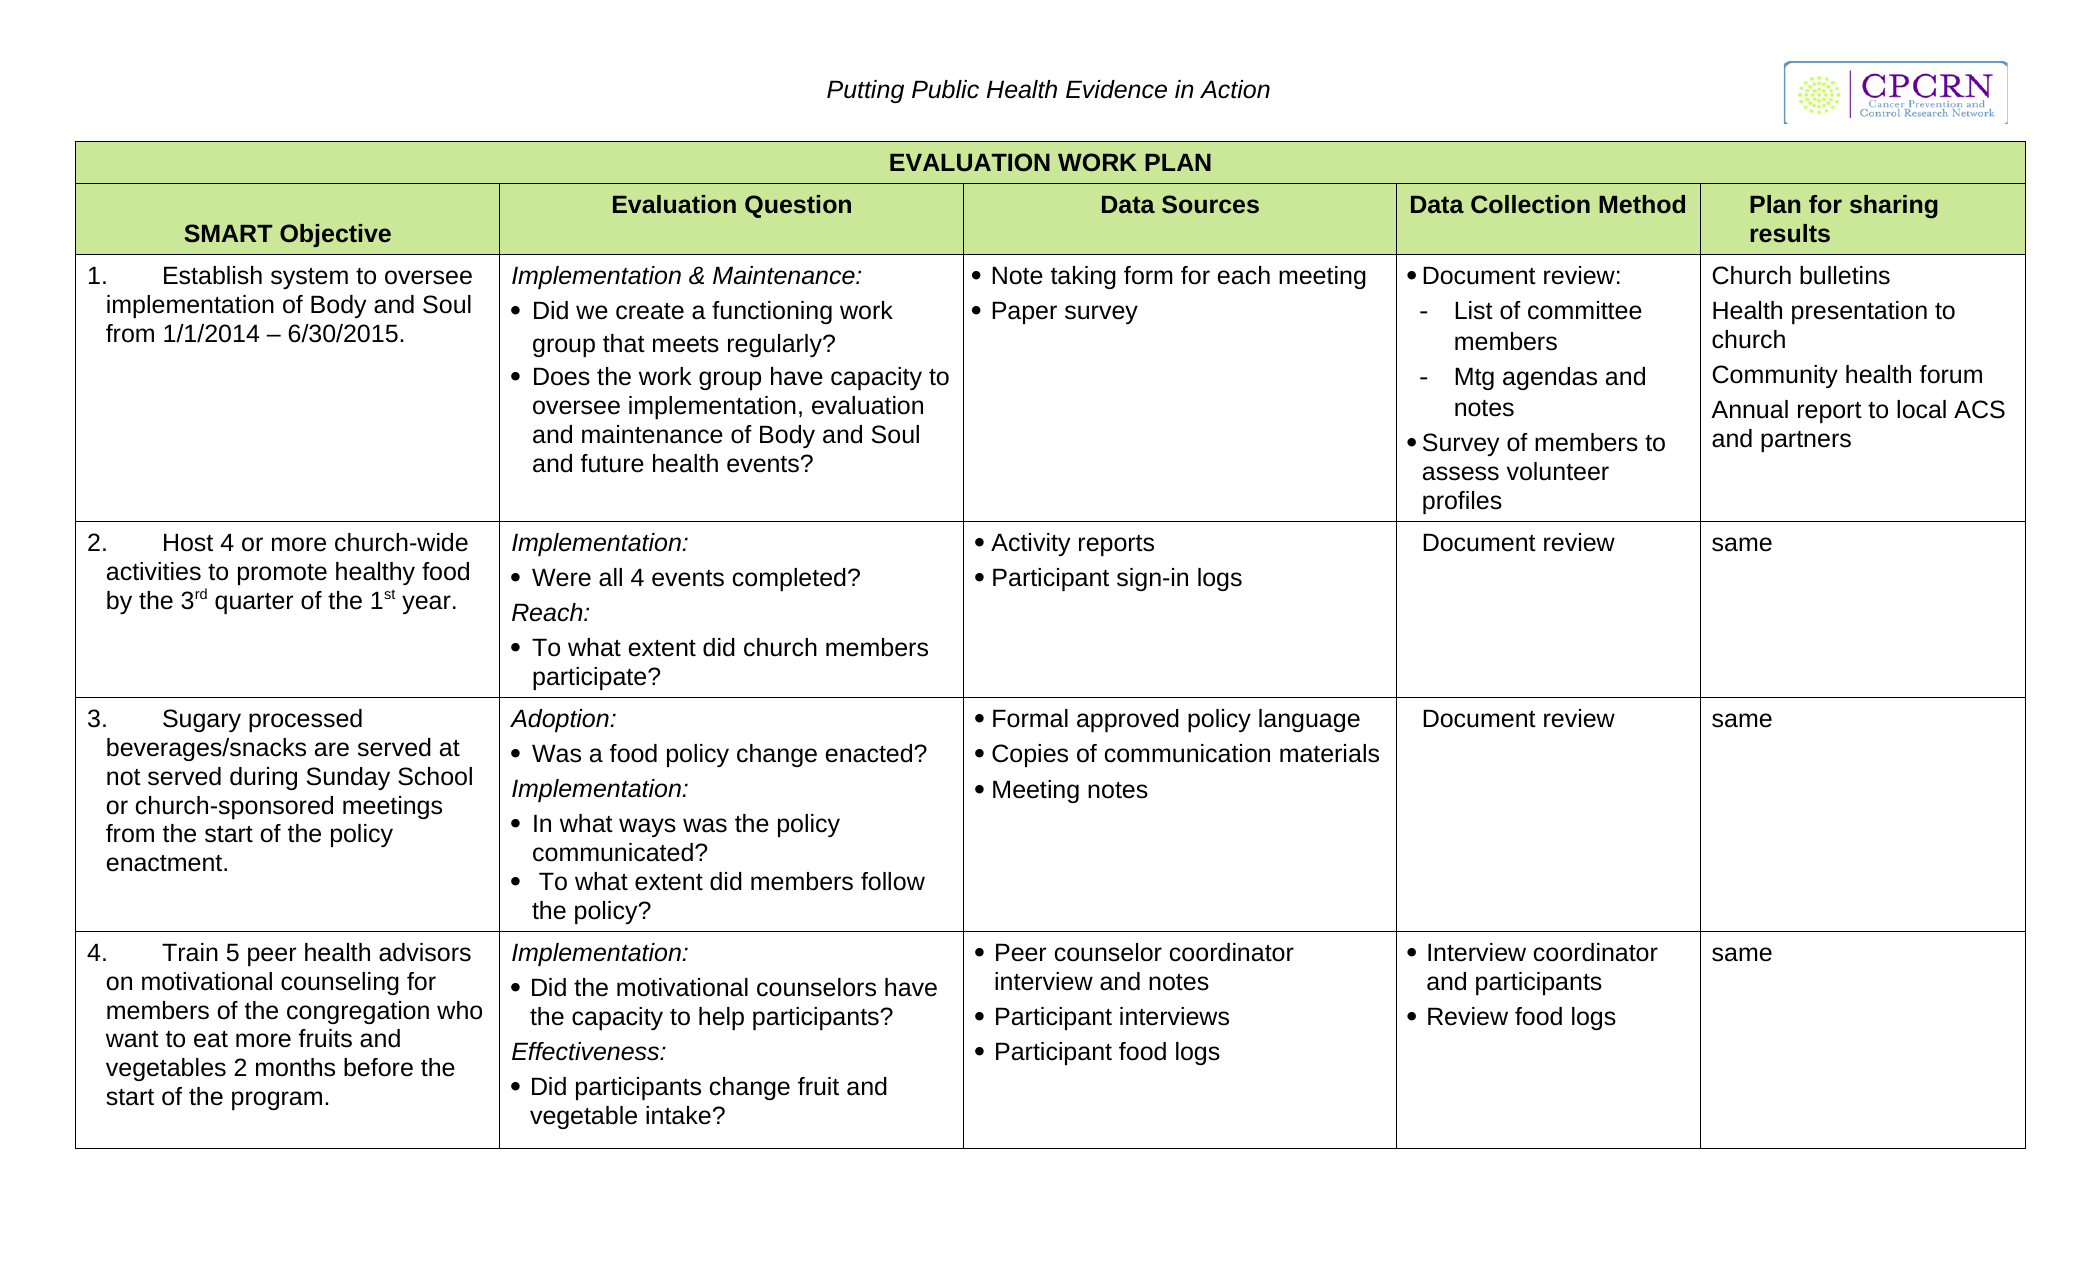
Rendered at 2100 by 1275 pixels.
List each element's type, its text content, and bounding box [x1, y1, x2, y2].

table_cell Train 5 peer health advisors on motivational counseling for members of the congregation who want to eat more fruits and vegetables 2 months before the start of the program. [76, 932, 499, 1147]
table_cell same [1701, 522, 2025, 697]
table_cell Document review [1397, 522, 1700, 697]
table_cell Host 4 or more church-wide activities to promote healthy food by the 3rd quarter of the 1st year. [76, 522, 499, 697]
table_cell Activity reports Participant sign-in logs [964, 522, 1396, 697]
table_cell Interview coordinator and participants Review food logs [1397, 932, 1700, 1147]
table_header EVALUATION WORK PLAN [76, 142, 2025, 183]
table_cell Implementation & Maintenance: Did we create a functioning work group that meets regularly? Does the work group have capacity to oversee implementation, evaluation and maintenance of Body and Soul and future health events? [500, 255, 963, 521]
table_cell Data Sources [964, 184, 1396, 254]
picture [1782, 61, 2008, 124]
table_cell Evaluation Question [500, 184, 963, 254]
table_cell Document review: List of committee members Mtg agendas and notes Survey of members to assess volunteer profiles [1397, 255, 1700, 521]
table_cell Establish system to oversee implementation of Body and Soul from 1/1/2014 – 6/30/2015. [76, 255, 499, 521]
table_cell Note taking form for each meeting Paper survey [964, 255, 1396, 521]
table_cell Peer counselor coordinator interview and notes Participant interviews Participant food logs [964, 932, 1396, 1147]
table_cell Sugary processed beverages/snacks are served at not served during Sunday School or church-sponsored meetings from the start of the policy enactment. [76, 698, 499, 931]
table_cell Formal approved policy language Copies of communication materials Meeting notes [964, 698, 1396, 931]
table_cell same [1701, 698, 2025, 931]
table_cell Implementation: Were all 4 events completed? Reach: To what extent did church members participate? [500, 522, 963, 697]
table_cell Implementation: Did the motivational counselors have the capacity to help participants? Effectiveness: Did participants change fruit and vegetable intake? [500, 932, 963, 1147]
table_cell Data Collection Method [1397, 184, 1700, 254]
table_cell Plan for sharing results [1701, 184, 2025, 254]
table_cell SMART Objective [76, 184, 499, 254]
table_cell same [1701, 932, 2025, 1147]
table_cell Church bulletins Health presentation to church Community health forum Annual report to local ACS and partners [1701, 255, 2025, 521]
table_cell Document review [1397, 698, 1700, 931]
table_cell Adoption: Was a food policy change enacted? Implementation: In what ways was the policy communicated? To what extent did members follow the policy? [500, 698, 963, 931]
